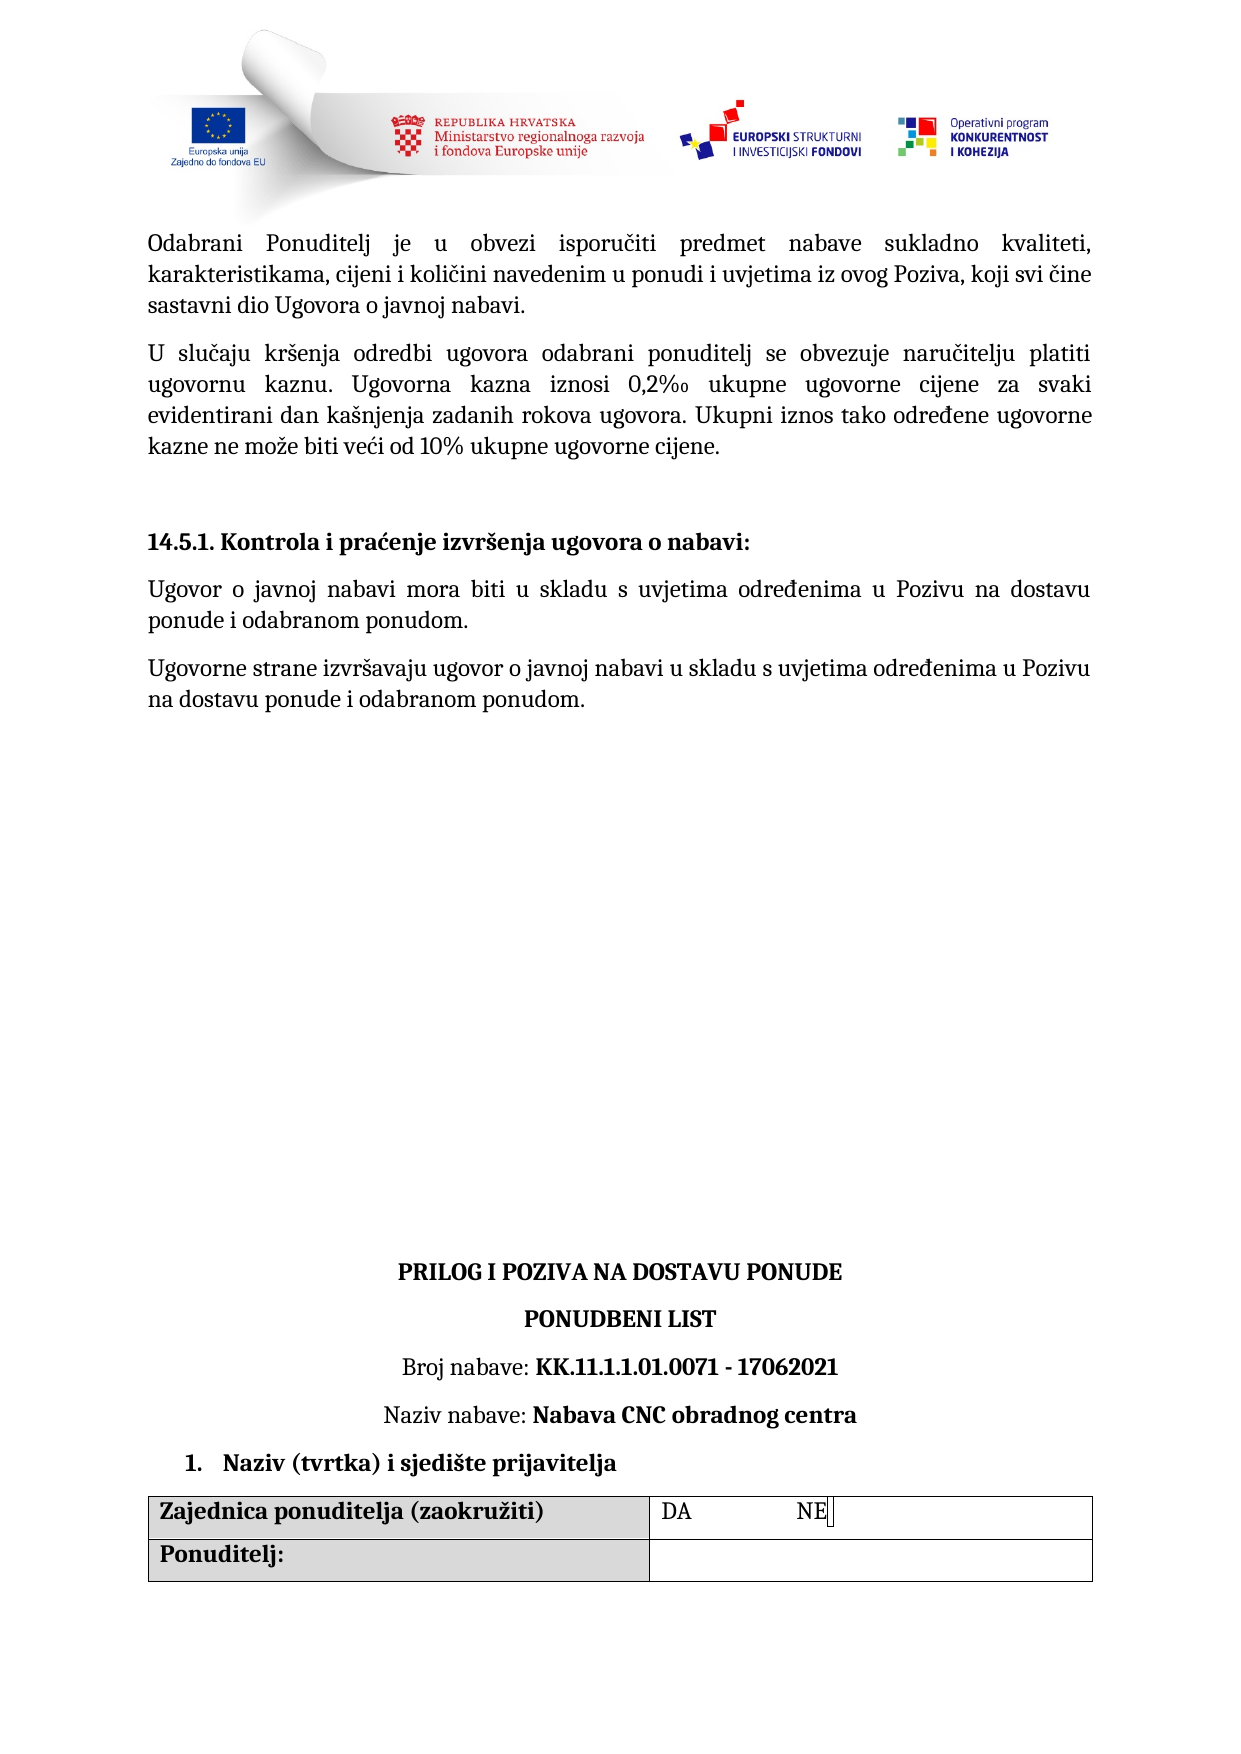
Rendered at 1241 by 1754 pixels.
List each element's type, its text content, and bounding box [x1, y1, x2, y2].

text U slučaju kršenja odredbi ugovora odabrani ponuditelj se obvezuje naručitelju platiti ugovornu kaznu. Ugovorna kazna iznosi 0,2‰ ukupne ugovorne cijene za svaki evidentirani dan kašnjenja zadanih rokova ugovora. Ukupni iznos tako određene ugovorne kazne ne može biti veći od 10% ukupne ugovorne cijene. [148, 339, 1092, 461]
text Odabrani Ponuditelj je u obvezi isporučiti predmet nabave sukladno kvaliteti, karakteristikama, cijeni i količini navedenim u ponudi i uvjetima iz ovog Poziva, koji svi čine sastavni dio Ugovora o javnoj nabavi. [148, 230, 1092, 320]
table_cell Ponuditelj: [149, 1540, 649, 1581]
picture [147, 29, 1093, 230]
table_header DA NE [650, 1497, 1092, 1538]
text PRILOG I POZIVA NA DOSTAVU PONUDE [148, 1258, 1092, 1286]
text Naziv nabave: Nabava CNC obradnog centra [148, 1401, 1092, 1429]
text Broj nabave: KK.11.1.1.01.0071 - 17062021 [148, 1353, 1092, 1382]
table_cell [650, 1540, 1092, 1581]
text Ugovorne strane izvršavaju ugovor o javnoj nabavi u skladu s uvjetima određenima u Pozivu na dostavu ponude i odabranom ponudom. [148, 654, 1092, 714]
text Ugovor o javnoj nabavi mora biti u skladu s uvjetima određenima u Pozivu na dostavu ponude i odabranom ponudom. [148, 575, 1092, 635]
text PONUDBENI LIST [148, 1305, 1092, 1334]
table_header Zajednica ponuditelja (zaokružiti) [149, 1497, 649, 1538]
list Naziv (tvrtka) i sjedište prijavitelja [185, 1448, 1092, 1477]
text 14.5.1. Kontrola i praćenje izvršenja ugovora o nabavi: [148, 528, 1092, 556]
